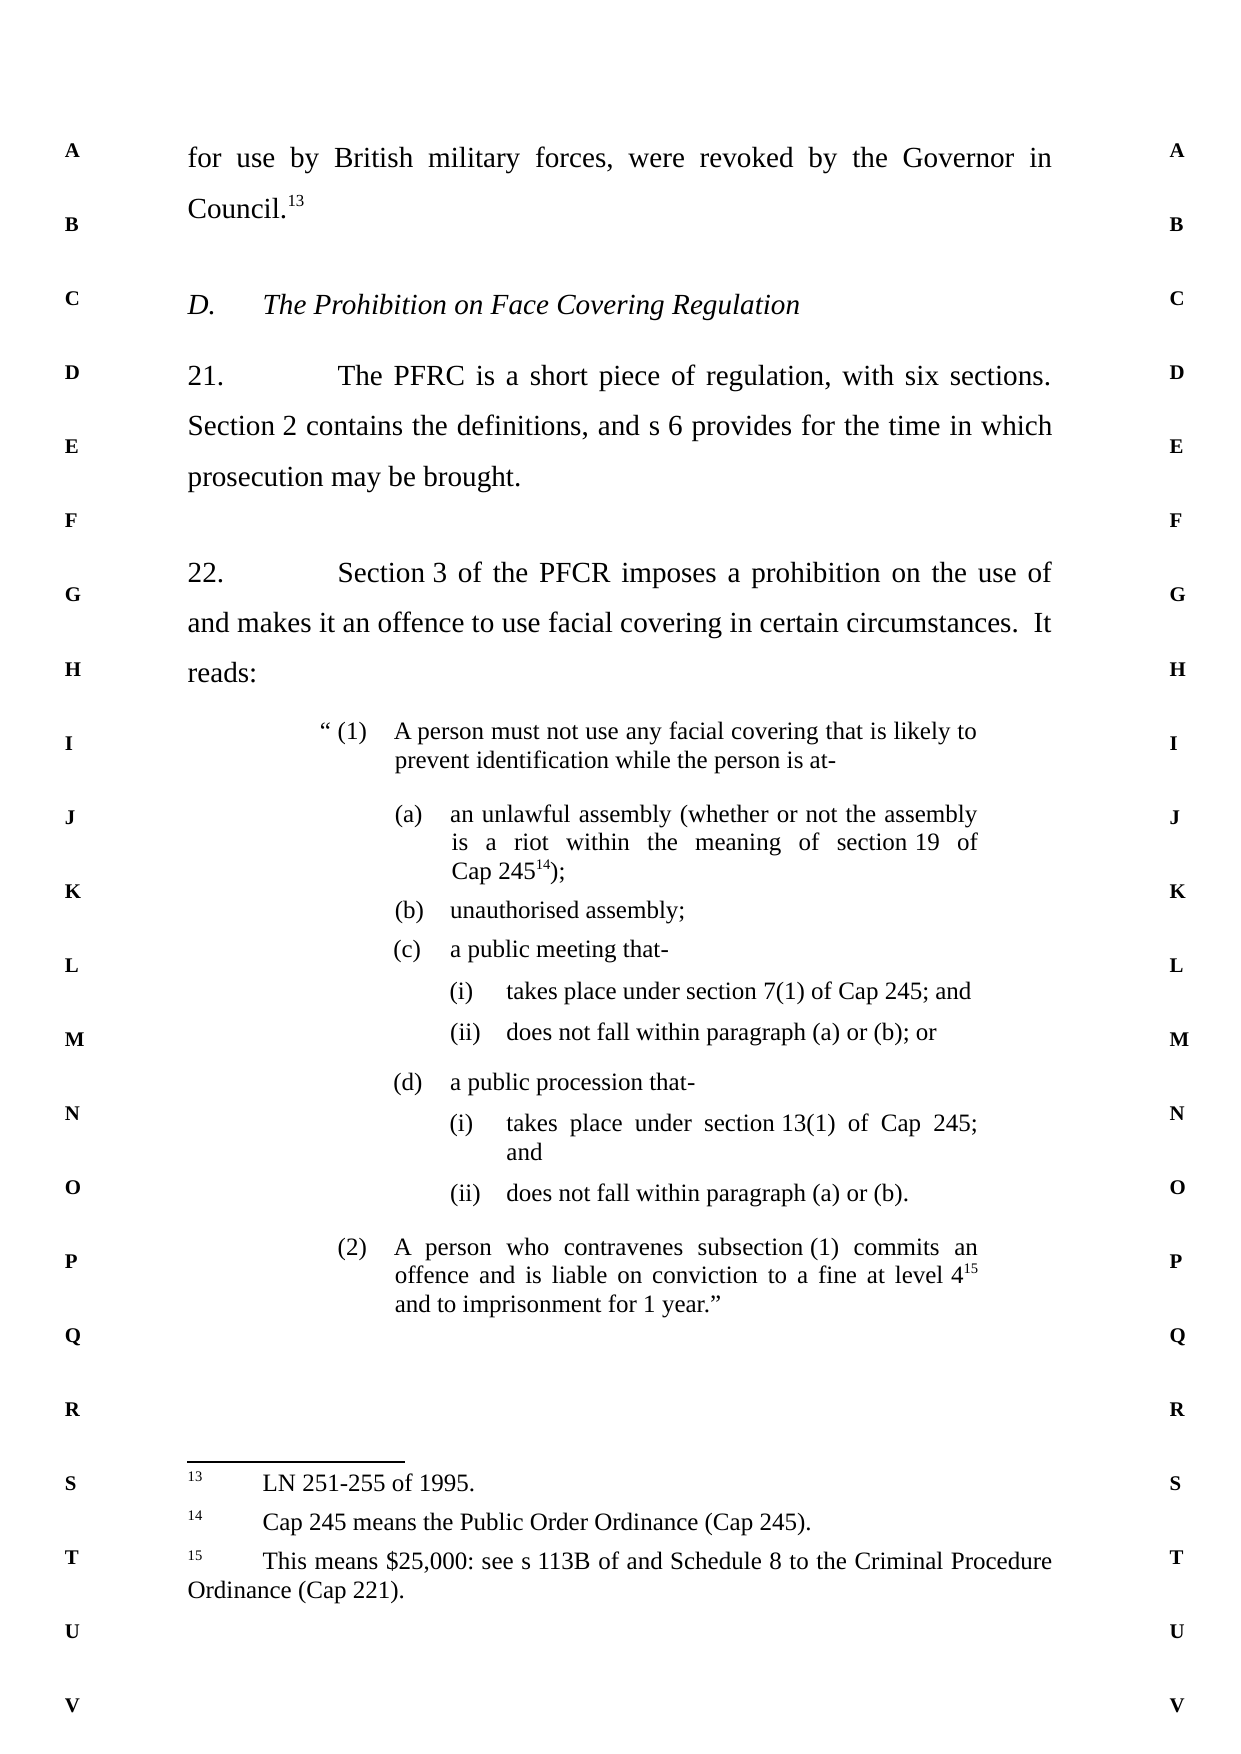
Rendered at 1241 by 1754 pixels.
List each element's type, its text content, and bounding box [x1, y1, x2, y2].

text (a) an unlawful assembly (whether or not the assembly is a riot within the meaning of section 19 of Cap 245); [394, 799, 978, 885]
text (ii) does not fall within paragraph (a) or (b). [450, 1178, 978, 1207]
text Section 3 of the PFCR imposes a prohibition on the use of and makes it an offence to use facial covering in certain circumstances. It reads: [187, 555, 1053, 689]
text (c) a public meeting that- [393, 934, 978, 963]
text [187, 141, 1053, 224]
text (b) unauthorised assembly; [394, 895, 978, 924]
text (2) A person who contravenes subsection (1) commits an offence and is liable on conviction to a fine at level 4 and to imprisonment for 1 year.” [337, 1232, 978, 1318]
text (ii) does not fall within paragraph (a) or (b); or [450, 1017, 978, 1046]
text (d) a public procession that- [393, 1067, 978, 1095]
text “ (1) A person must not use any facial covering that is likely to prevent identification while the person is at- [319, 716, 978, 774]
text D. The Prohibition on Face Covering Regulation [187, 287, 1053, 321]
text The PFRC is a short piece of regulation, with six sections. Section 2 contains the definitions, and s 6 provides for the time in which prosecution may be brought. [187, 358, 1053, 492]
text (i) takes place under section 13(1) of Cap 245; and [449, 1108, 978, 1165]
text (i) takes place under section 7(1) of Cap 245; and [449, 976, 978, 1004]
